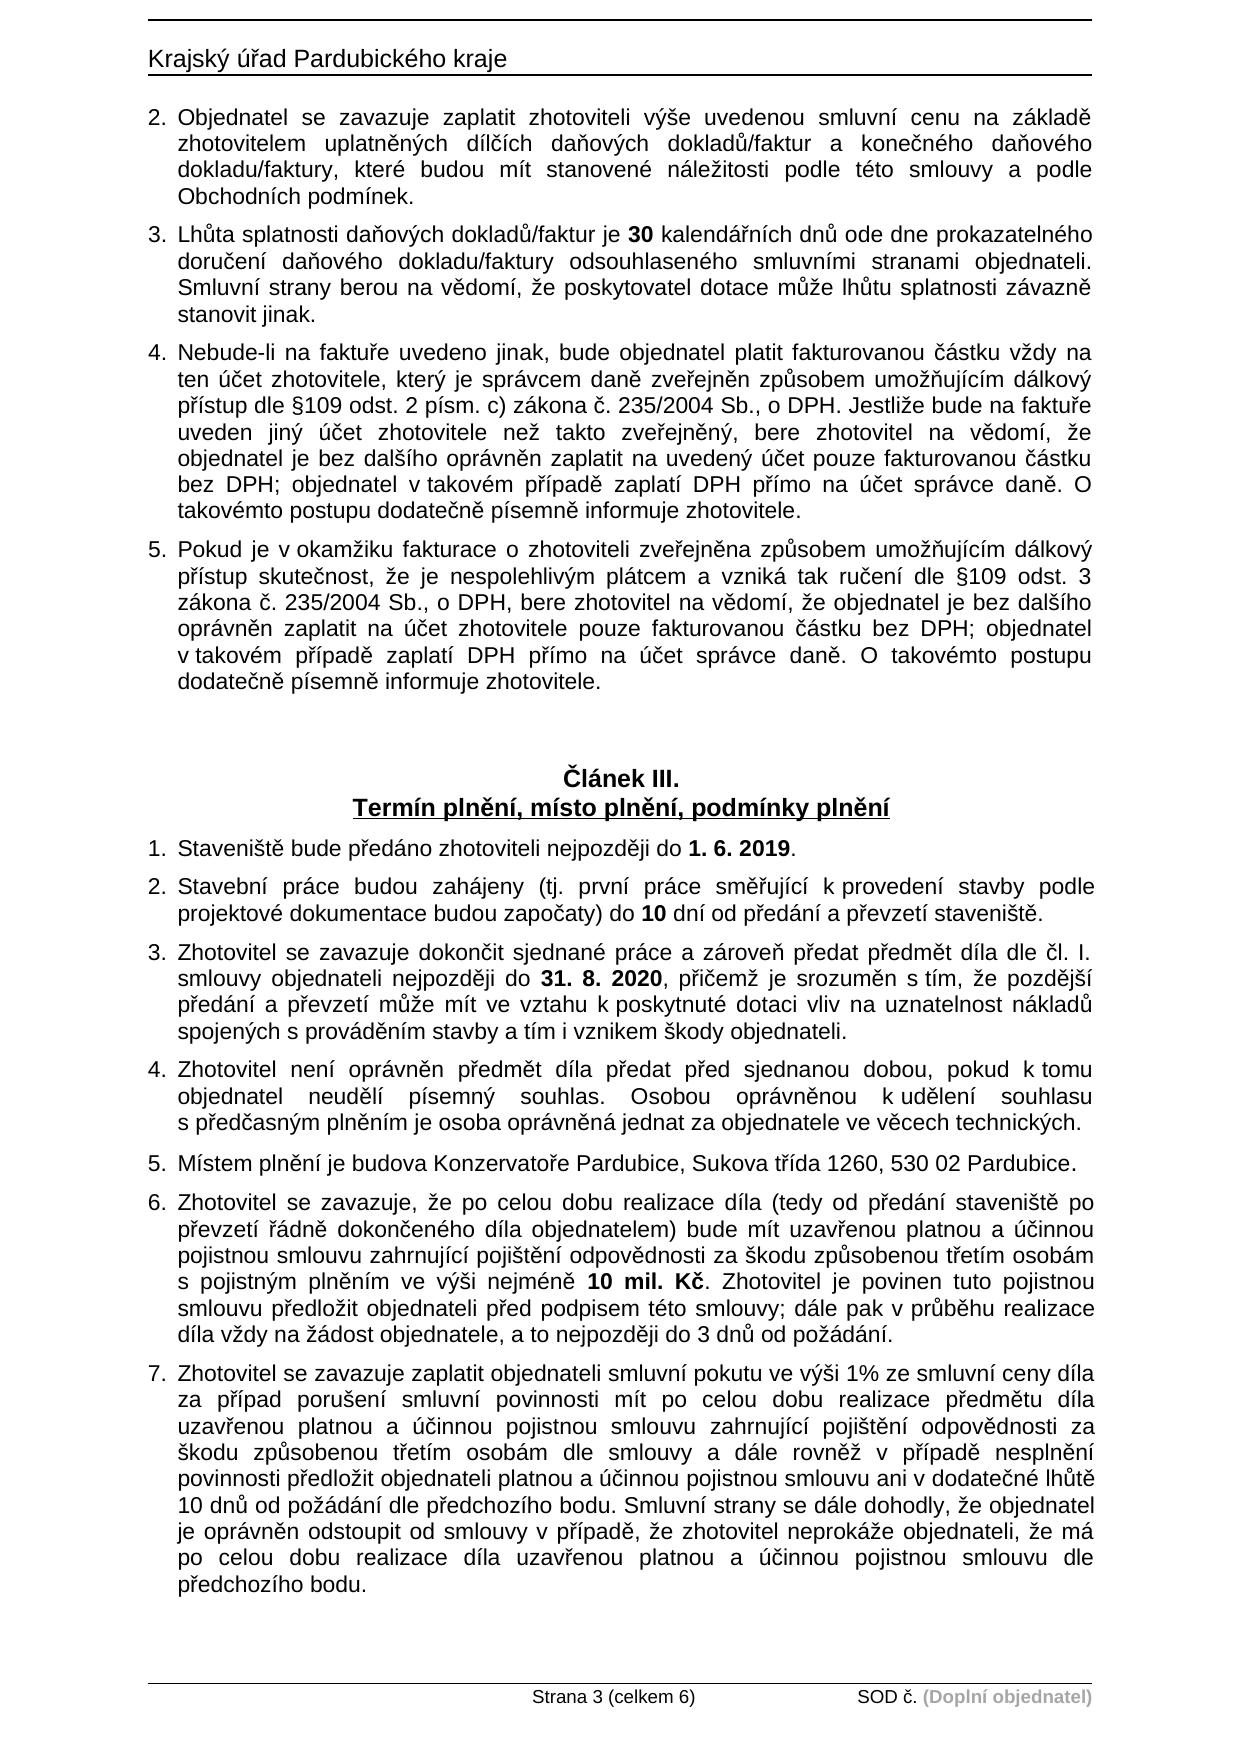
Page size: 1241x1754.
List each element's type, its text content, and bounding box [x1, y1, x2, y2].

text Termín plnění, místo plnění, podmínky plnění [148, 793, 1095, 822]
list Zhotovitel se zavazuje dokončit sjednané práce a zároveň předat předmět díla dle čl. I. smlouvy objednateli nejpozději do 31. 8. 2020, přičemž je srozuměn s tím, že pozdější předání a převzetí může mít ve vztahu k poskytnuté dotaci vliv na uznatelnost nákladů spojených s prováděním stavby a tím i vznikem škody objednateli. [148, 938, 1092, 1044]
text 3. Lhůta splatnosti daňových dokladů/faktur je 30 kalendářních dnů ode dne prokazatelného doručení daňového dokladu/faktury odsouhlaseného smluvními stranami objednateli. Smluvní strany berou na vědomí, že poskytovatel dotace může lhůtu splatnosti závazně stanovit jinak. [148, 221, 1092, 327]
text 5. Pokud je v okamžiku fakturace o zhotoviteli zveřejněna způsobem umožňujícím dálkový přístup skutečnost, že je nespolehlivým plátcem a vzniká tak ručení dle §109 odst. 3 zákona č. 235/2004 Sb., o DPH, bere zhotovitel na vědomí, že objednatel je bez dalšího oprávněn zaplatit na účet zhotovitele pouze fakturovanou částku bez DPH; objednatel v takovém případě zaplatí DPH přímo na účet správce daně. O takovémto postupu dodatečně písemně informuje zhotovitele. [148, 536, 1092, 694]
list Zhotovitel se zavazuje, že po celou dobu realizace díla (tedy od předání staveniště po převzetí řádně dokončeného díla objednatelem) bude mít uzavřenou platnou a účinnou pojistnou smlouvu zahrnující pojištění odpovědnosti za škodu způsobenou třetím osobám s pojistným plněním ve výši nejméně 10 mil. Kč. Zhotovitel je povinen tuto pojistnou smlouvu předložit objednateli před podpisem této smlouvy; dále pak v průběhu realizace díla vždy na žádost objednatele, a to nejpozději do 3 dnů od požádání. [148, 1189, 1095, 1347]
list Stavební práce budou zahájeny (tj. první práce směřující k provedení stavby podle projektové dokumentace budou započaty) do 10 dní od předání a převzetí staveniště. [148, 873, 1095, 926]
text Článek III. [148, 764, 1095, 793]
list Staveniště bude předáno zhotoviteli nejpozději do 1. 6. 2019. [148, 834, 1095, 861]
list Zhotovitel není oprávněn předmět díla předat před sjednanou dobou, pokud k tomu objednatel neudělí písemný souhlas. Osobou oprávněnou k udělení souhlasu s předčasným plněním je osoba oprávněná jednat za objednatele ve věcech technických. [148, 1056, 1092, 1136]
list Místem plnění je budova Konzervatoře Pardubice, Sukova třída 1260, 530 02 Pardubice. [148, 1148, 1092, 1177]
text 4. Nebude-li na faktuře uvedeno jinak, bude objednatel platit fakturovanou částku vždy na ten účet zhotovitele, který je správcem daně zveřejněn způsobem umožňujícím dálkový přístup dle §109 odst. 2 písm. c) zákona č. 235/2004 Sb., o DPH. Jestliže bude na faktuře uveden jiný účet zhotovitele než takto zveřejněný, bere zhotovitel na vědomí, že objednatel je bez dalšího oprávněn zaplatit na uvedený účet pouze fakturovanou částku bez DPH; objednatel v takovém případě zaplatí DPH přímo na účet správce daně. O takovémto postupu dodatečně písemně informuje zhotovitele. [148, 339, 1092, 524]
text 2. Objednatel se zavazuje zaplatit zhotoviteli výše uvedenou smluvní cenu na základě zhotovitelem uplatněných dílčích daňových dokladů/faktur a konečného daňového dokladu/faktury, které budou mít stanovené náležitosti podle této smlouvy a podle Obchodních podmínek. [148, 103, 1092, 209]
list Zhotovitel se zavazuje zaplatit objednateli smluvní pokutu ve výši 1% ze smluvní ceny díla za případ porušení smluvní povinnosti mít po celou dobu realizace předmětu díla uzavřenou platnou a účinnou pojistnou smlouvu zahrnující pojištění odpovědnosti za škodu způsobenou třetím osobám dle smlouvy a dále rovněž v případě nesplnění povinnosti předložit objednateli platnou a účinnou pojistnou smlouvu ani v dodatečné lhůtě 10 dnů od požádání dle předchozího bodu. Smluvní strany se dále dohodly, že objednatel je oprávněn odstoupit od smlouvy v případě, že zhotovitel neprokáže objednateli, že má po celou dobu realizace díla uzavřenou platnou a účinnou pojistnou smlouvu dle předchozího bodu. [148, 1360, 1095, 1597]
